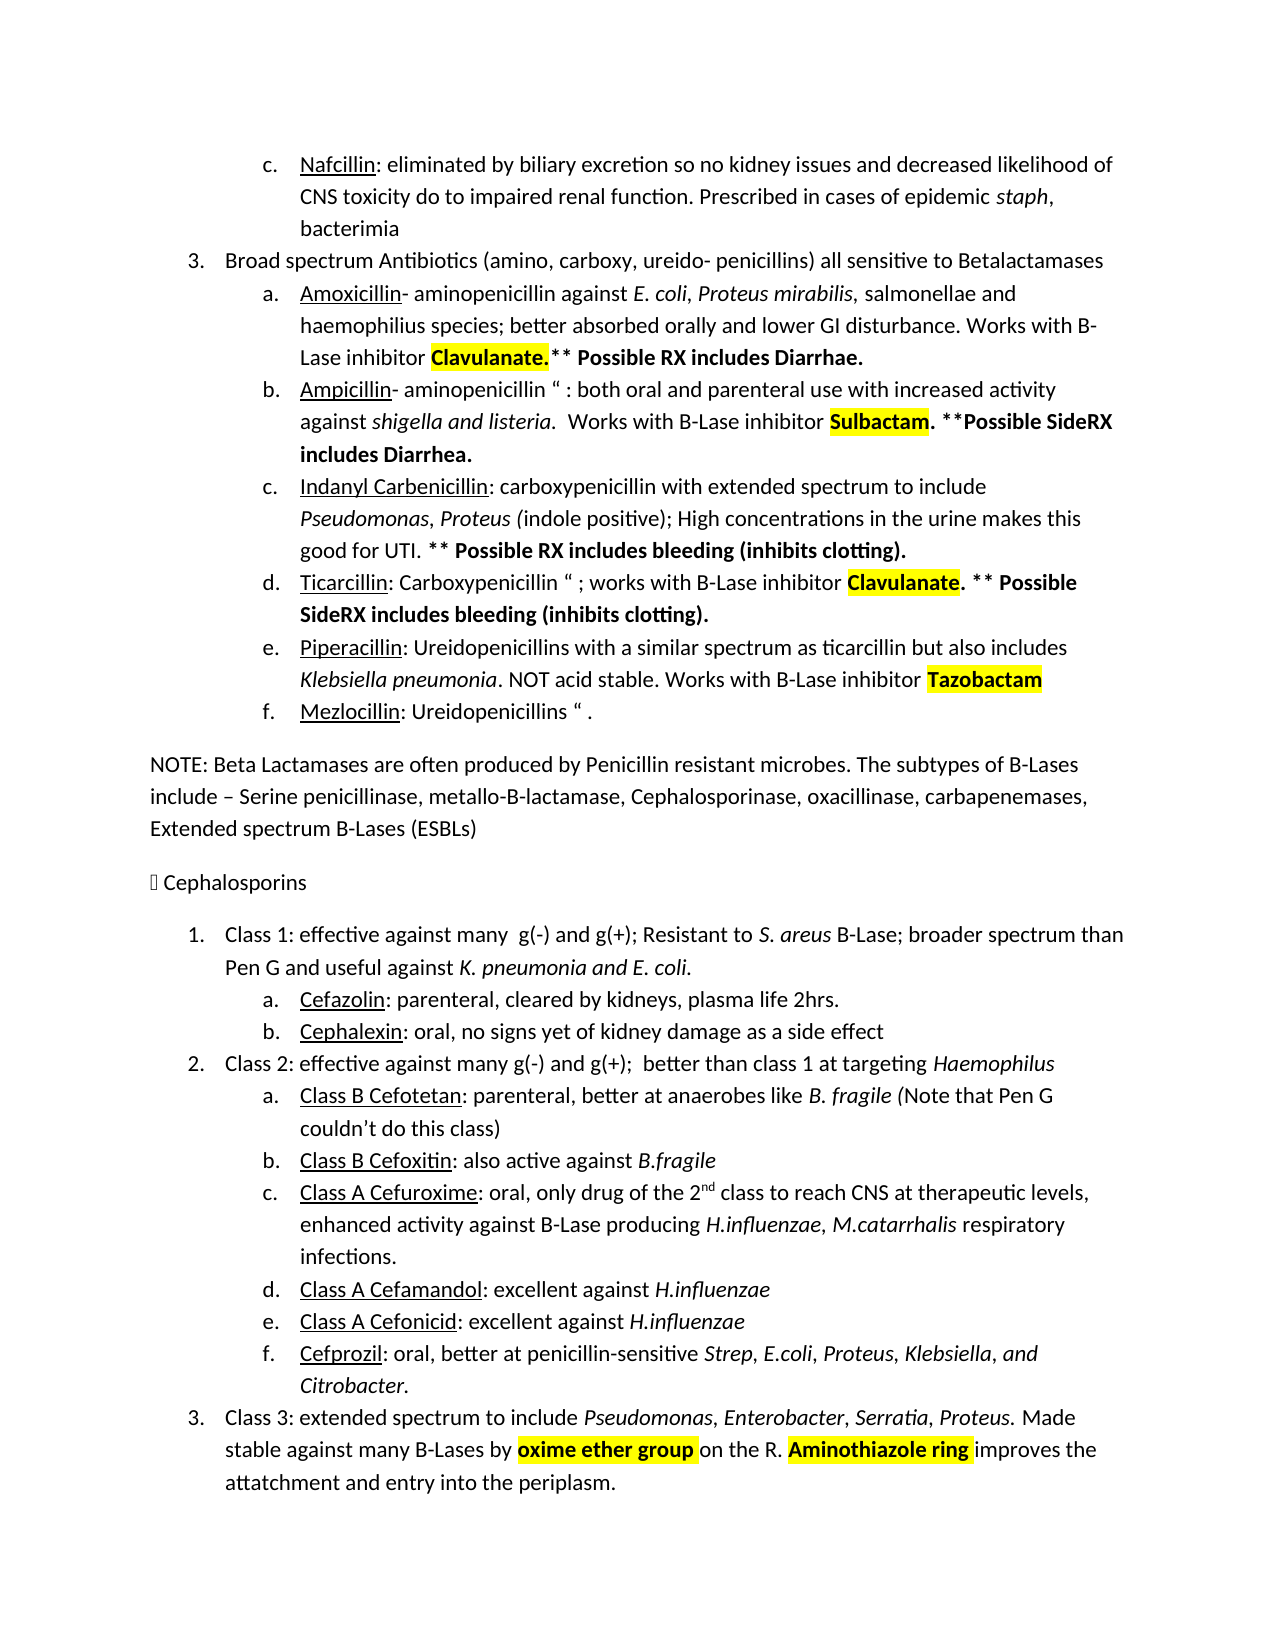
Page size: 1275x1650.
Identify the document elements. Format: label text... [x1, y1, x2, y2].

list Amoxicillin- aminopenicillin against E. coli, Proteus mirabilis, salmonellae and haemophilius species; better absorbed orally and lower GI disturbance. Works with B-Lase inhibitor Clavulanate.** Possible RX includes Diarrhae. [262, 279, 1125, 371]
list Cefprozil: oral, better at penicillin-sensitive Strep, E.coli, Proteus, Klebsiella, and Citrobacter. [262, 1339, 1125, 1399]
list Cephalexin: oral, no signs yet of kidney damage as a side effect [262, 1017, 1125, 1045]
list Class B Cefotetan: parenteral, better at anaerobes like B. fragile (Note that Pen G couldn’t do this class) [262, 1082, 1125, 1142]
list Piperacillin: Ureidopenicillins with a similar spectrum as ticarcillin but also includes Klebsiella pneumonia. NOT acid stable. Works with B-Lase inhibitor Tazobactam [262, 633, 1125, 693]
list Ticarcillin: Carboxypenicillin “ ; works with B-Lase inhibitor Clavulanate. ** Possible SideRX includes bleeding (inhibits clotting). [262, 568, 1125, 629]
list Nafcillin: eliminated by biliary excretion so no kidney issues and decreased likelihood of CNS toxicity do to impaired renal function. Prescribed in cases of epidemic staph, bacterimia [262, 150, 1125, 242]
list Ampicillin- aminopenicillin “ : both oral and parenteral use with increased activity against shigella and listeria. Works with B-Lase inhibitor Sulbactam. **Possible SideRX includes Diarrhea. [262, 375, 1125, 468]
text Cephalosporins [150, 868, 1125, 896]
list Indanyl Carbenicillin: carboxypenicillin with extended spectrum to include Pseudomonas, Proteus (indole positive); High concentrations in the urine makes this good for UTI. ** Possible RX includes bleeding (inhibits clotting). [262, 472, 1125, 564]
list Class A Cefuroxime: oral, only drug of the 2nd class to reach CNS at therapeutic levels, enhanced activity against B-Lase producing H.influenzae, M.catarrhalis respiratory infections. [262, 1178, 1125, 1271]
list Cefazolin: parenteral, cleared by kidneys, plasma life 2hrs. [262, 985, 1125, 1013]
list Broad spectrum Antibiotics (amino, carboxy, ureido- penicillins) all sensitive to Betalactamases [187, 247, 1125, 274]
list Class A Cefamandol: excellent against H.influenzae [262, 1275, 1125, 1303]
list Class 2: effective against many g(-) and g(+); better than class 1 at targeting Haemophilus [187, 1049, 1125, 1077]
text NOTE: Beta Lactamases are often produced by Penicillin resistant microbes. The subtypes of B-Lases include – Serine penicillinase, metallo-B-lactamase, Cephalosporinase, oxacillinase, carbapenemases, Extended spectrum B-Lases (ESBLs) [150, 750, 1125, 843]
list Class 3: extended spectrum to include Pseudomonas, Enterobacter, Serratia, Proteus. Made stable against many B-Lases by oxime ether group on the R. Aminothiazole ring improves the attatchment and entry into the periplasm. [187, 1403, 1125, 1496]
list Class 1: effective against many g(-) and g(+); Resistant to S. areus B-Lase; broader spectrum than Pen G and useful against K. pneumonia and E. coli. [187, 921, 1125, 981]
list Class B Cefoxitin: also active against B.fragile [262, 1146, 1125, 1174]
list Mezlocillin: Ureidopenicillins “ . [262, 697, 1125, 725]
list Class A Cefonicid: excellent against H.influenzae [262, 1307, 1125, 1335]
